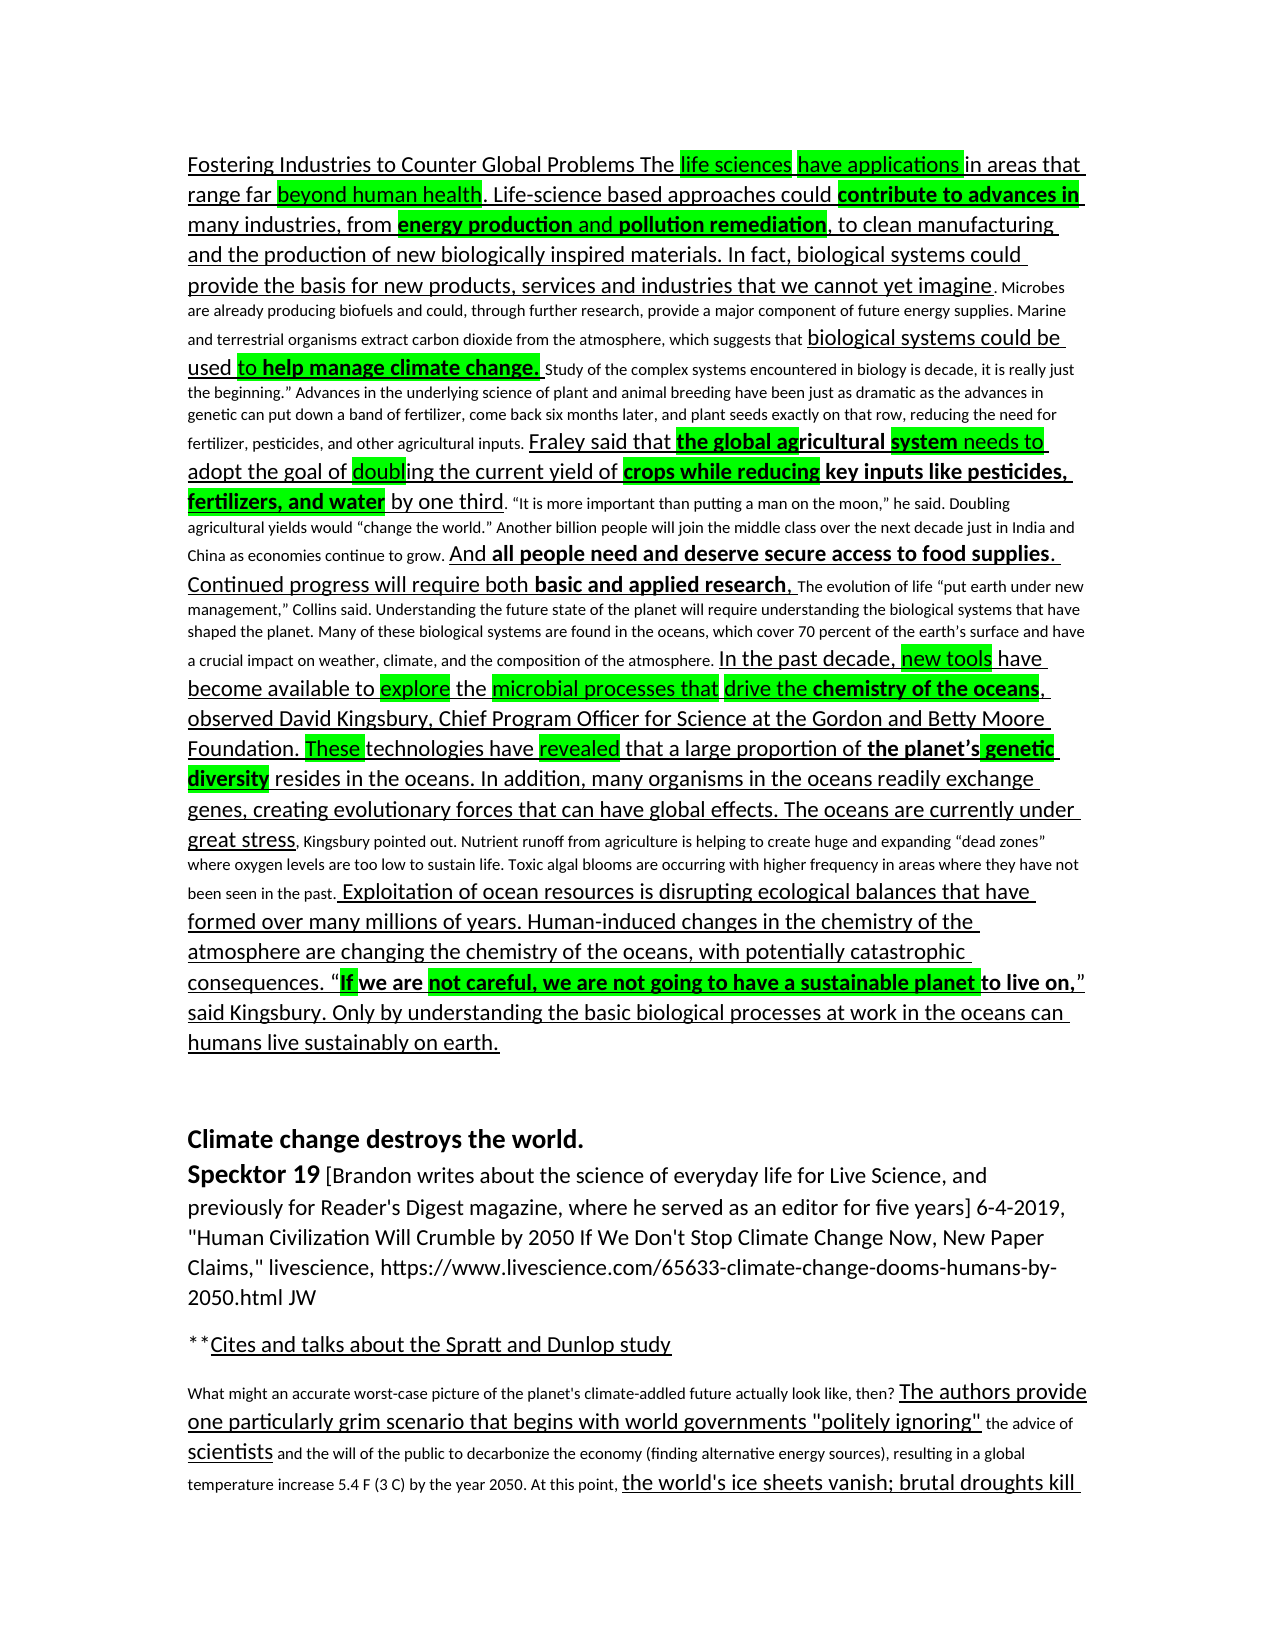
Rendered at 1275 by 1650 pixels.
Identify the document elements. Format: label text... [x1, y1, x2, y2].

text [187, 1377, 1087, 1496]
text **Cites and talks about the Spratt and Dunlop study [187, 1330, 1087, 1358]
text Specktor 19 [Brandon writes about the science of everyday life for Live Science, and previously for Reader's Digest magazine, where he served as an editor for five years] 6-4-2019, "Human Civilization Will Crumble by 2050 If We Don't Stop Climate Change Now, New Paper Claims," livescience, https://www.livescience.com/65633-climate-change-dooms-humans-by-2050.html JW [187, 1157, 1087, 1311]
text Fostering Industries to Counter Global Problems The life sciences have applications in areas that range far beyond human health. Life-science based approaches could contribute to advances in many industries, from energy production and pollution remediation, to clean manufacturing and the production of new biologically inspired materials. In fact, biological systems could provide the basis for new products, services and industries that we cannot yet imagine. Microbes are already producing biofuels and could, through further research, provide a major component of future energy supplies. Marine and terrestrial organisms extract carbon dioxide from the atmosphere, which suggests that biological systems could be used to help manage climate change. Study of the complex systems encountered in biology is decade, it is really just the beginning.” Advances in the underlying science of plant and animal breeding have been just as dramatic as the advances in genetic can put down a band of fertilizer, come back six months later, and plant seeds exactly on that row, reducing the need for fertilizer, pesticides, and other agricultural inputs. Fraley said that the global agricultural system needs to adopt the goal of doubling the current yield of crops while reducing key inputs like pesticides, fertilizers, and water by one third. “It is more important than putting a man on the moon,” he said. Doubling agricultural yields would “change the world.” Another billion people will join the middle class over the next decade just in India and China as economies continue to grow. And all people need and deserve secure access to food supplies. Continued progress will require both basic and applied research, The evolution of life “put earth under new management,” Collins said. Understanding the future state of the planet will require understanding the biological systems that have shaped the planet. Many of these biological systems are found in the oceans, which cover 70 percent of the earth’s surface and have a crucial impact on weather, climate, and the composition of the atmosphere. In the past decade, new tools have become available to explore the microbial processes that drive the chemistry of the oceans, observed David Kingsbury, Chief Program Officer for Science at the Gordon and Betty Moore Foundation. These technologies have revealed that a large proportion of the planet’s genetic diversity resides in the oceans. In addition, many organisms in the oceans readily exchange genes, creating evolutionary forces that can have global effects. The oceans are currently under great stress, Kingsbury pointed out. Nutrient runoff from agriculture is helping to create huge and expanding “dead zones” where oxygen levels are too low to sustain life. Toxic algal blooms are occurring with higher frequency in areas where they have not been seen in the past. Exploitation of ocean resources is disrupting ecological balances that have formed over many millions of years. Human-induced changes in the chemistry of the atmosphere are changing the chemistry of the oceans, with potentially catastrophic consequences. “If we are not careful, we are not going to have a sustainable planet to live on,” said Kingsbury. Only by understanding the basic biological processes at work in the oceans can humans live sustainably on earth. [187, 150, 1087, 1056]
subtitle Climate change destroys the world. [187, 1122, 1087, 1155]
